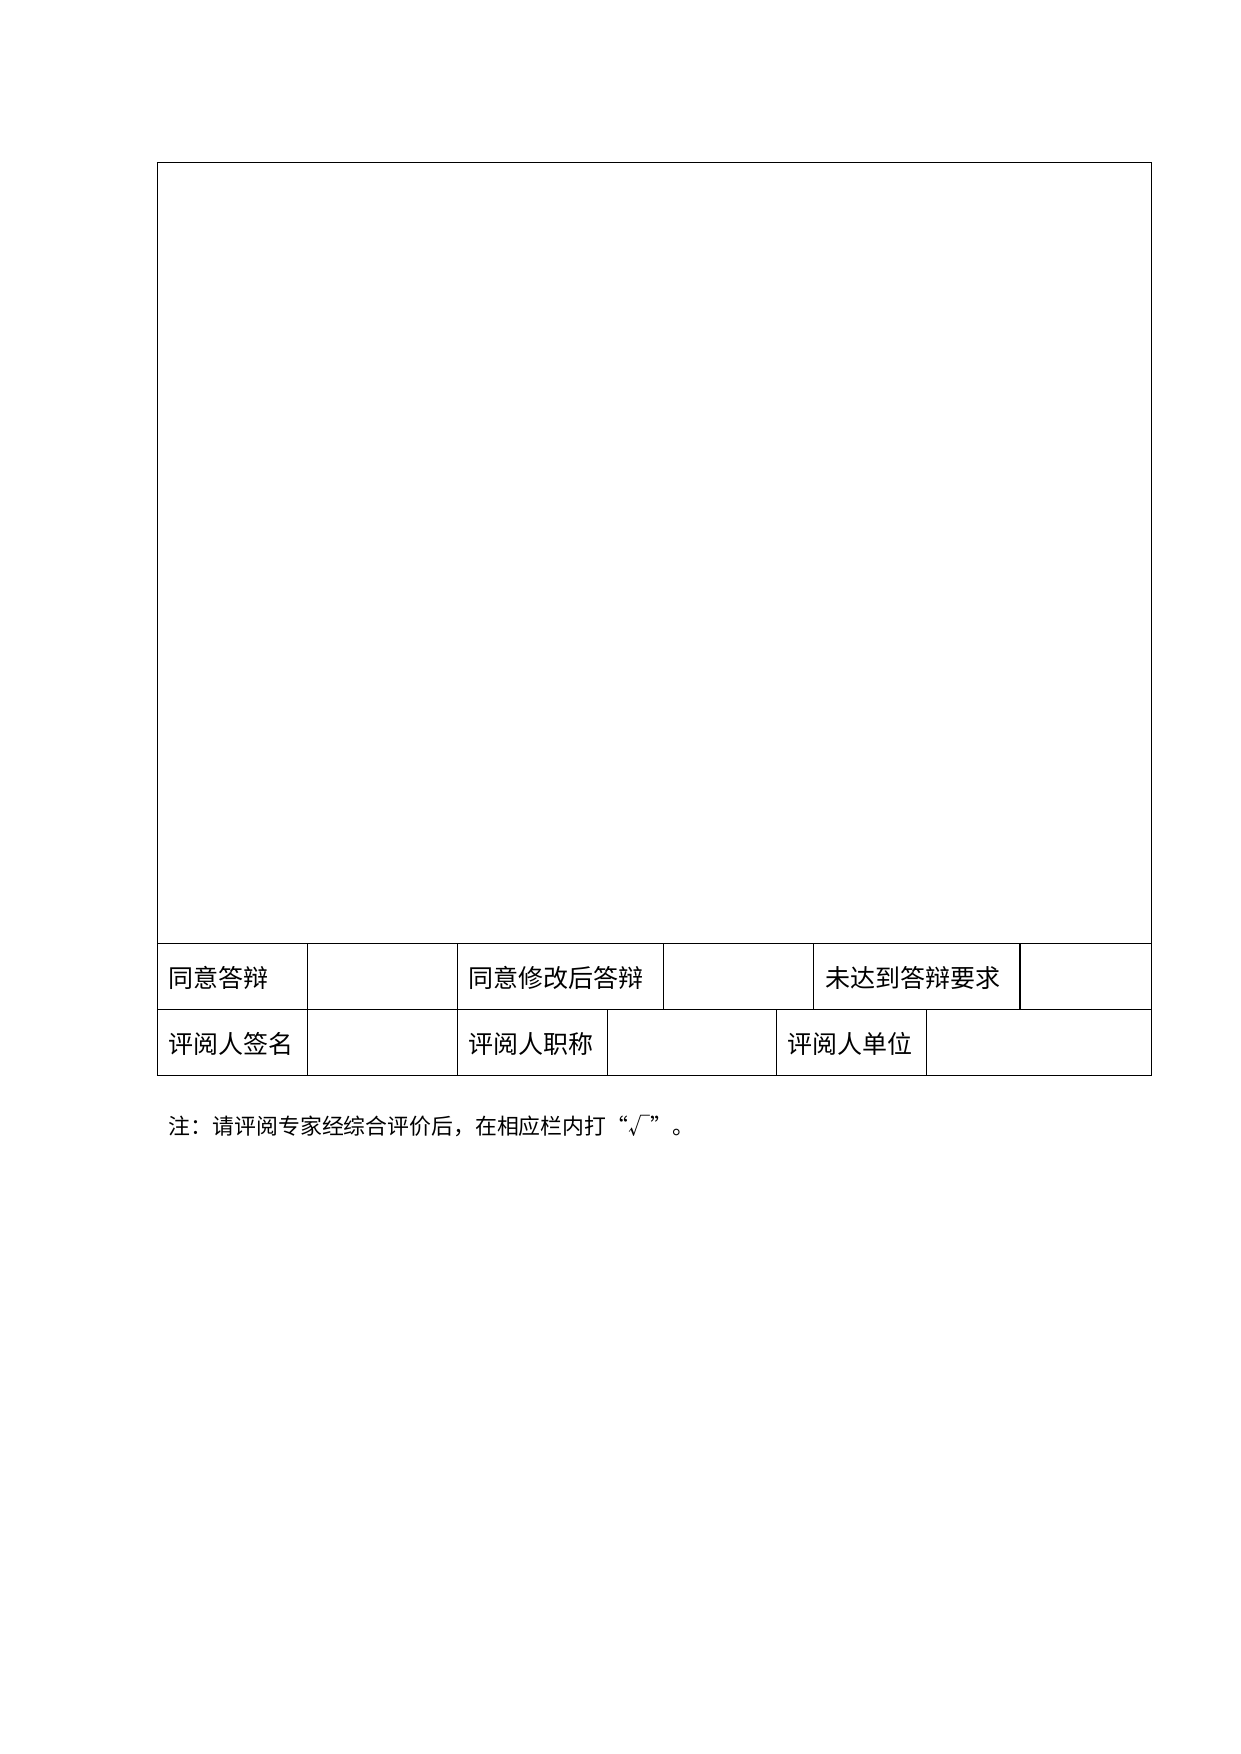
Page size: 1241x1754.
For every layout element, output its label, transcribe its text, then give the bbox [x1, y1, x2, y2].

table_cell 评阅人职称 [458, 1010, 607, 1075]
table_cell 同意修改后答辩 [458, 944, 663, 1009]
table_cell 同意答辩 [158, 944, 307, 1009]
table_cell [927, 1010, 1151, 1075]
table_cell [158, 163, 1151, 943]
table_cell 评阅人签名 [158, 1010, 307, 1075]
table_cell [664, 944, 813, 1009]
table_cell 未达到答辩要求 [814, 944, 1019, 1009]
table_cell [308, 944, 457, 1009]
table_cell 评阅人单位 [777, 1010, 926, 1075]
table_cell [1021, 944, 1151, 1009]
table_cell [608, 1010, 776, 1075]
table_cell [308, 1010, 457, 1075]
text 注：请评阅专家经综合评价后，在相应栏内打“√”。 [169, 1109, 1087, 1141]
